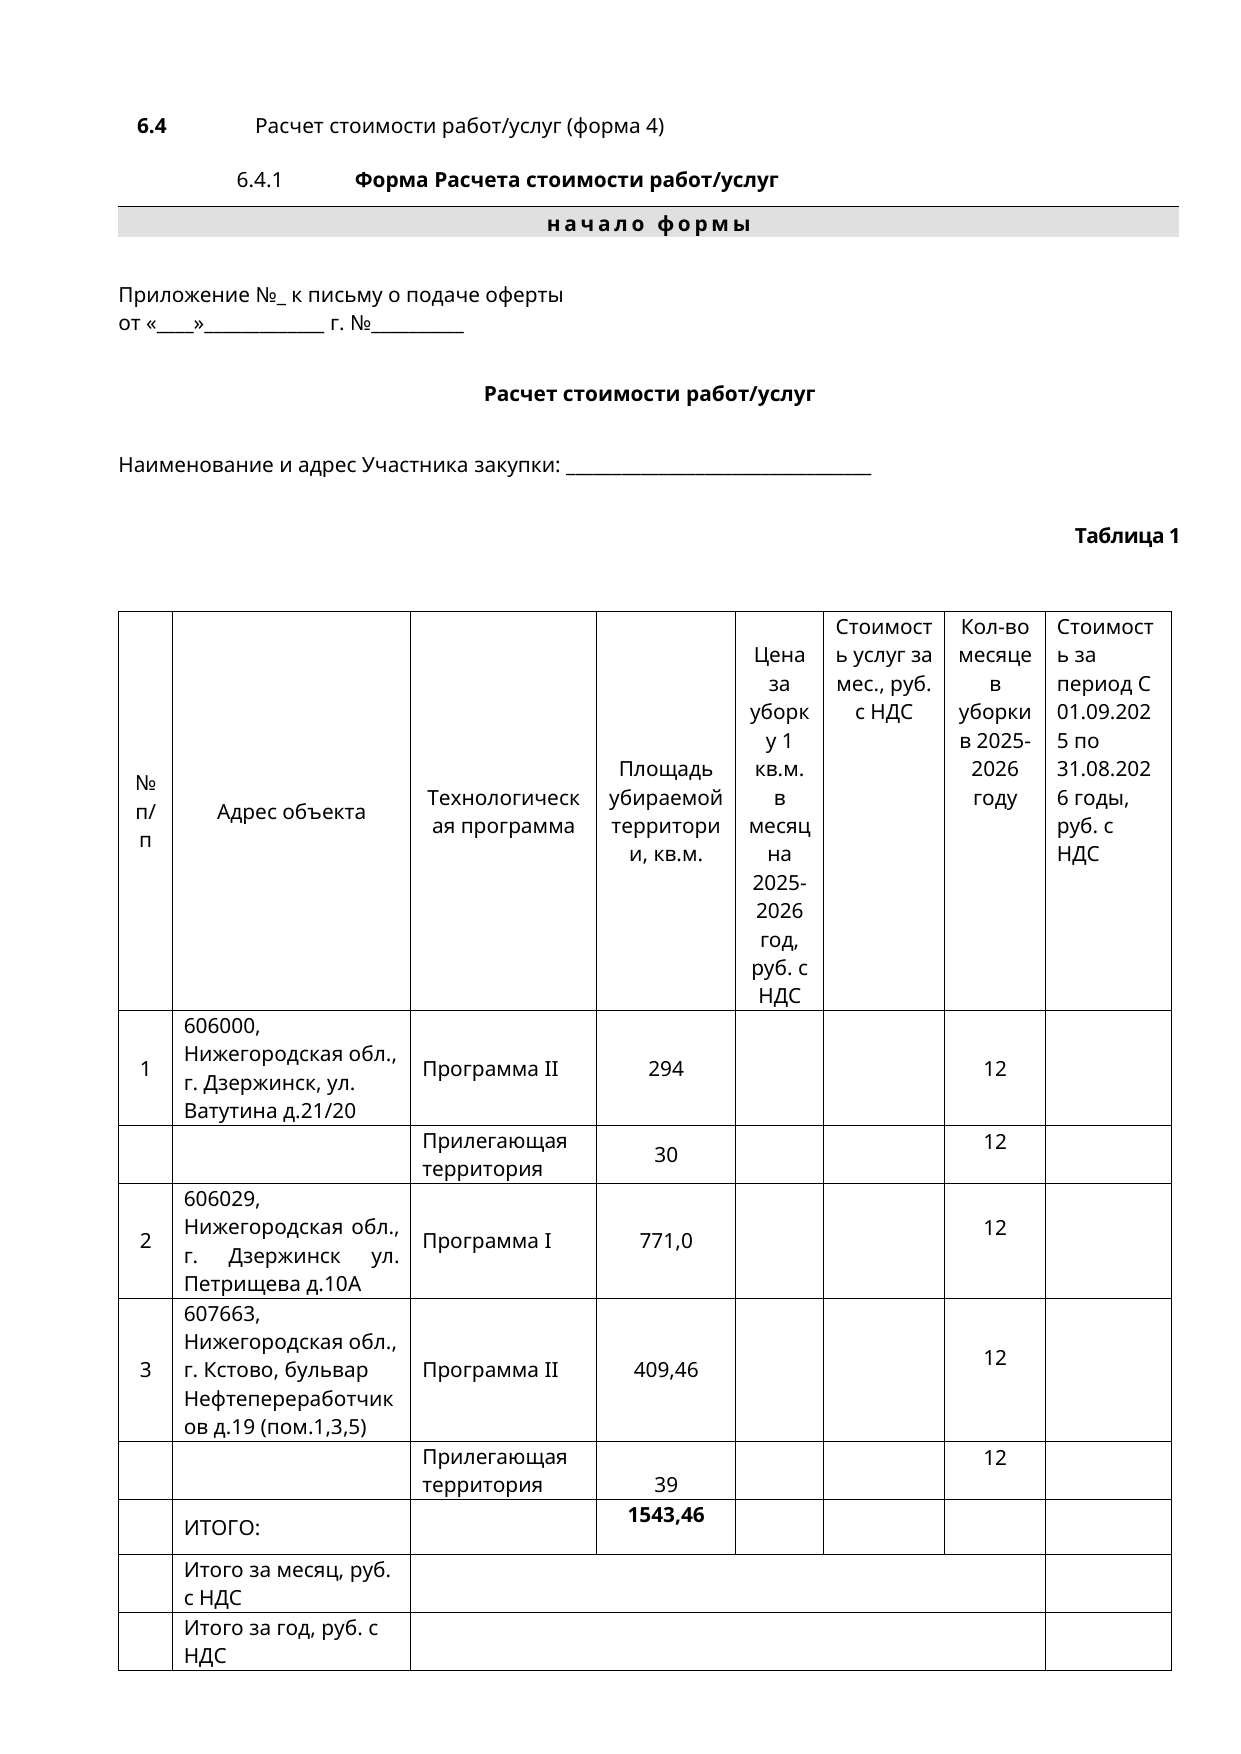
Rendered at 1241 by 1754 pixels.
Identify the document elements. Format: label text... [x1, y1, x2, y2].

table_cell Программа II [411, 1011, 596, 1125]
table_cell 606000, Нижегородская обл., г. Дзержинск, ул. Ватутина д.21/20 [173, 1011, 410, 1125]
table_cell Итого за месяц, руб. с НДС [173, 1555, 410, 1612]
table_cell 607663, Нижегородская обл., г. Кстово, бульвар Нефтепереработчиков д.19 (пом.1,3,5) [173, 1299, 410, 1441]
table_cell [824, 1184, 944, 1298]
table_cell 606029, Нижегородская обл., г. Дзержинск ул. Петрищева д.10А [173, 1184, 410, 1298]
text Таблица 1 [118, 521, 1181, 550]
list Форма Расчета стоимости работ/услуг [236, 165, 1181, 193]
table_cell [119, 1500, 172, 1554]
table_cell [1046, 1555, 1171, 1612]
table_cell [736, 1442, 823, 1499]
table_cell 1543,46 [597, 1500, 735, 1554]
table_header № п/п [119, 612, 172, 1010]
table_cell Итого за год, руб. с НДС [173, 1613, 410, 1670]
table_header Стоимость за период С 01.09.2025 по 31.08.2026 годы, руб. с НДС [1046, 612, 1171, 1010]
table_header Технологическая программа [411, 612, 596, 1010]
table_cell 1 [119, 1011, 172, 1125]
text Приложение №_ к письму о подаче оферты от «____»_____________ г. №__________ [118, 280, 1181, 337]
table_cell 2 [119, 1184, 172, 1298]
table_cell [411, 1500, 596, 1554]
table_header Цена за уборку 1 кв.м. в месяц на 2025-2026 год, руб. с НДС [736, 612, 823, 1010]
table_cell [173, 1442, 410, 1499]
table_cell [119, 1613, 172, 1670]
table_cell 12 [945, 1442, 1045, 1499]
table_cell [119, 1126, 172, 1183]
subtitle Расчет стоимости работ/услуг (форма 4) [137, 111, 1181, 140]
table_cell [1046, 1011, 1171, 1125]
table_cell 294 [597, 1011, 735, 1125]
table_cell [411, 1613, 1045, 1670]
table_cell [824, 1442, 944, 1499]
table_cell [824, 1500, 944, 1554]
table_cell [1046, 1184, 1171, 1298]
table_cell [1046, 1126, 1171, 1183]
table_cell 39 [597, 1442, 735, 1499]
table_cell [173, 1126, 410, 1183]
table_cell [411, 1555, 1045, 1612]
table_cell 3 [119, 1299, 172, 1441]
table_cell 12 [945, 1126, 1045, 1183]
table_cell [1046, 1500, 1171, 1554]
table_cell [945, 1500, 1045, 1554]
table_cell 12 [945, 1011, 1045, 1125]
table_cell [1046, 1442, 1171, 1499]
table_cell Программа I [411, 1184, 596, 1298]
table_cell [1046, 1299, 1171, 1441]
table_header Стоимость услуг за мес., руб. с НДС [824, 612, 944, 1010]
table_cell 771,0 [597, 1184, 735, 1298]
table_header Площадь убираемой территории, кв.м. [597, 612, 735, 1010]
text Расчет стоимости работ/услуг [118, 379, 1181, 408]
table_cell [119, 1442, 172, 1499]
table_cell [824, 1299, 944, 1441]
table_cell [119, 1555, 172, 1612]
table_cell [736, 1011, 823, 1125]
table_cell [1046, 1613, 1171, 1670]
table_header Адрес объекта [173, 612, 410, 1010]
text Наименование и адрес Участника закупки: _________________________________ [118, 450, 1181, 479]
table_cell 30 [597, 1126, 735, 1183]
table_cell [736, 1184, 823, 1298]
table_cell 12 [945, 1299, 1045, 1441]
table_cell [824, 1126, 944, 1183]
text начало формы [118, 207, 1179, 237]
table_cell [736, 1500, 823, 1554]
table_cell 409,46 [597, 1299, 735, 1441]
table_cell [824, 1011, 944, 1125]
table_cell 12 [945, 1184, 1045, 1298]
table_header Кол-во месяцев уборки в 2025-2026 году [945, 612, 1045, 1010]
table_cell Программа II [411, 1299, 596, 1441]
table_cell Прилегающая территория [411, 1126, 596, 1183]
table_cell [736, 1126, 823, 1183]
table_cell [736, 1299, 823, 1441]
table_cell Прилегающая территория [411, 1442, 596, 1499]
table_cell ИТОГО: [173, 1500, 410, 1554]
